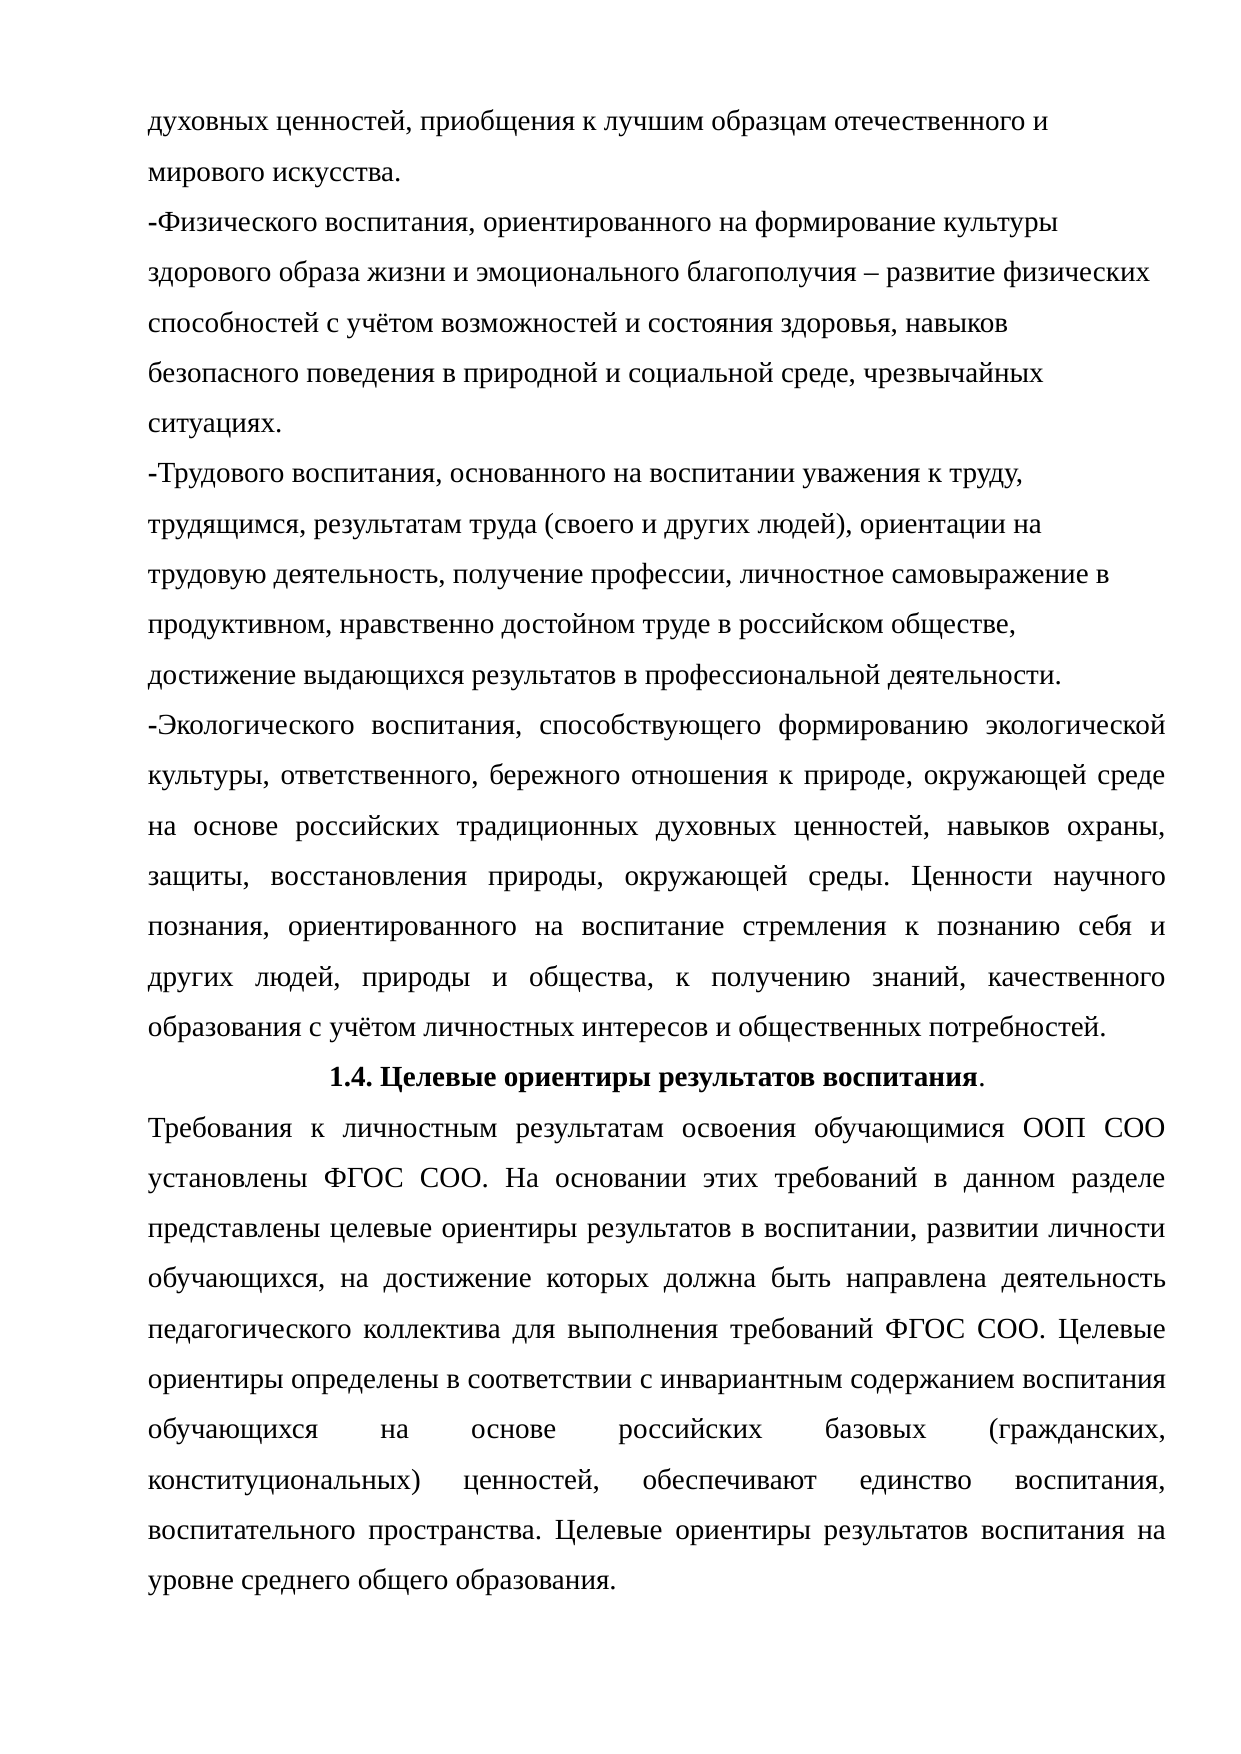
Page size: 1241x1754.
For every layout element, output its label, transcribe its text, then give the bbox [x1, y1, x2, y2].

list -Трудового воспитания, основанного на воспитании уважения к труду, трудящимся, результатам труда (своего и других людей), ориентации на трудовую деятельность, получение профессии, личностное самовыражение в продуктивном, нравственно достойном труде в российском обществе, достижение выдающихся результатов в профессиональной деятельности. [148, 456, 1167, 690]
list 1.4. Целевые ориентиры результатов воспитания. [148, 1059, 1167, 1093]
list -Экологического воспитания, способствующего формированию экологической культуры, ответственного, бережного отношения к природе, окружающей среде на основе российских традиционных духовных ценностей, навыков охраны, защиты, восстановления природы, окружающей среды. Ценности научного познания, ориентированного на воспитание стремления к познанию себя и других людей, природы и общества, к получению знаний, качественного образования с учётом личностных интересов и общественных потребностей. [148, 707, 1167, 1043]
list -Физического воспитания, ориентированного на формирование культуры здорового образа жизни и эмоционального благополучия – развитие физических способностей с учётом возможностей и состояния здоровья, навыков безопасного поведения в природной и социальной среде, чрезвычайных ситуациях. [148, 204, 1167, 439]
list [148, 103, 1167, 187]
list Требования к личностным результатам освоения обучающимися ООП СОО установлены ФГОС СОО. На основании этих требований в данном разделе представлены целевые ориентиры результатов в воспитании, развитии личности обучающихся, на достижение которых должна быть направлена деятельность педагогического коллектива для выполнения требований ФГОС СОО. Целевые ориентиры определены в соответствии с инвариантным содержанием воспитания обучающихся на основе российских базовых (гражданских, конституциональных) ценностей, обеспечивают единство воспитания, воспитательного пространства. Целевые ориентиры результатов воспитания на уровне среднего общего образования. [148, 1110, 1167, 1596]
